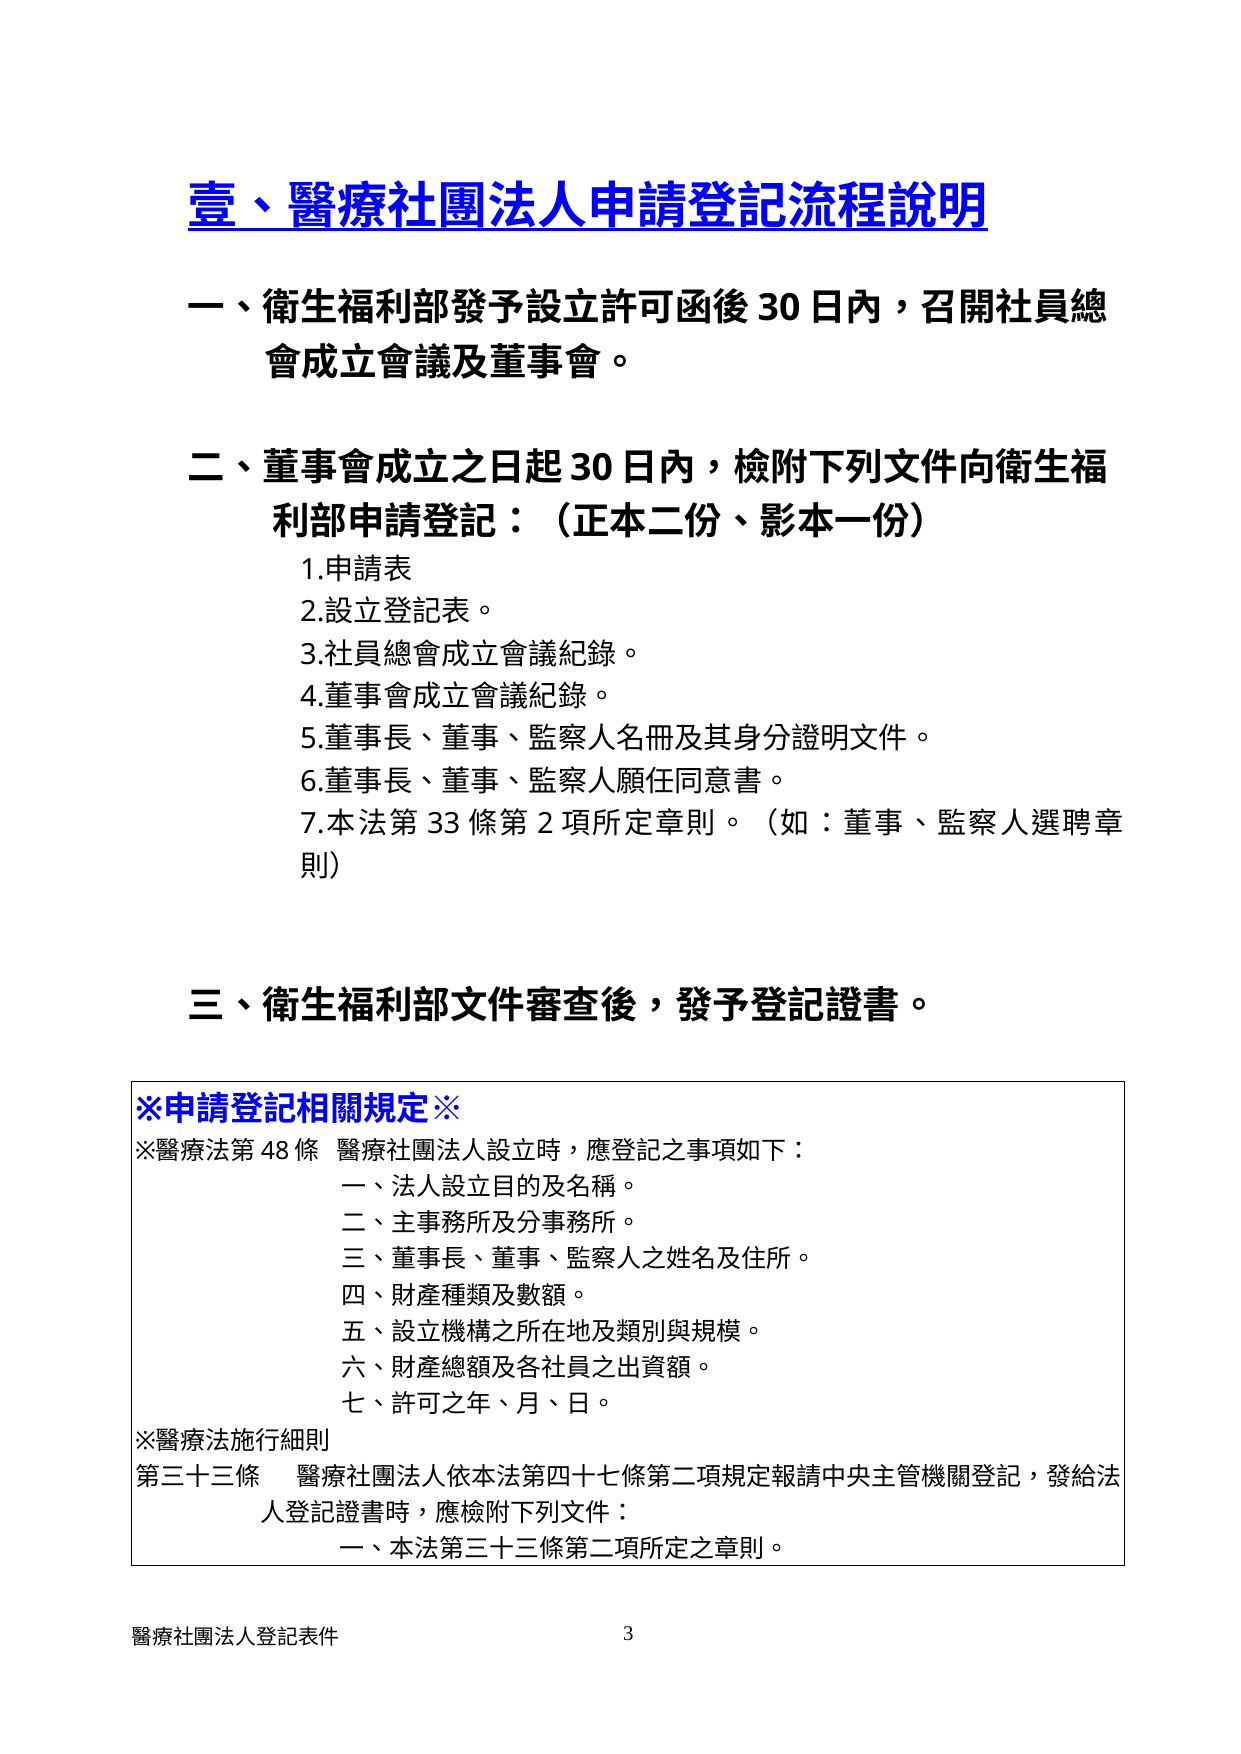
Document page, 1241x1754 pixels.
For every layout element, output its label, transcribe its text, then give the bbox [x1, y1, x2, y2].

text 4.董事會成立會議紀錄。 [300, 673, 1125, 715]
text 一、衛生福利部發予設立許可函後30日內，召開社員總會成立會議及董事會。 [187, 277, 1125, 386]
text 1.申請表 [300, 546, 1125, 588]
text 7.本法第33條第2項所定章則。（如：董事、監察人選聘章則） [300, 800, 1125, 884]
text 2.設立登記表。 [300, 588, 1125, 630]
text 三、衛生福利部文件審查後，發予登記證書。 [187, 975, 1125, 1029]
text 6.董事長、董事、監察人願任同意書。 [300, 757, 1125, 800]
text 壹、醫療社團法人申請登記流程說明 [187, 164, 1125, 239]
text 3.社員總會成立會議紀錄。 [300, 630, 1125, 673]
text 5.董事長、董事、監察人名冊及其身分證明文件。 [300, 715, 1125, 757]
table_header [132, 1082, 1124, 1565]
text 二、董事會成立之日起30日內，檢附下列文件向衛生福利部申請登記：（正本二份、影本一份） [187, 437, 1125, 546]
